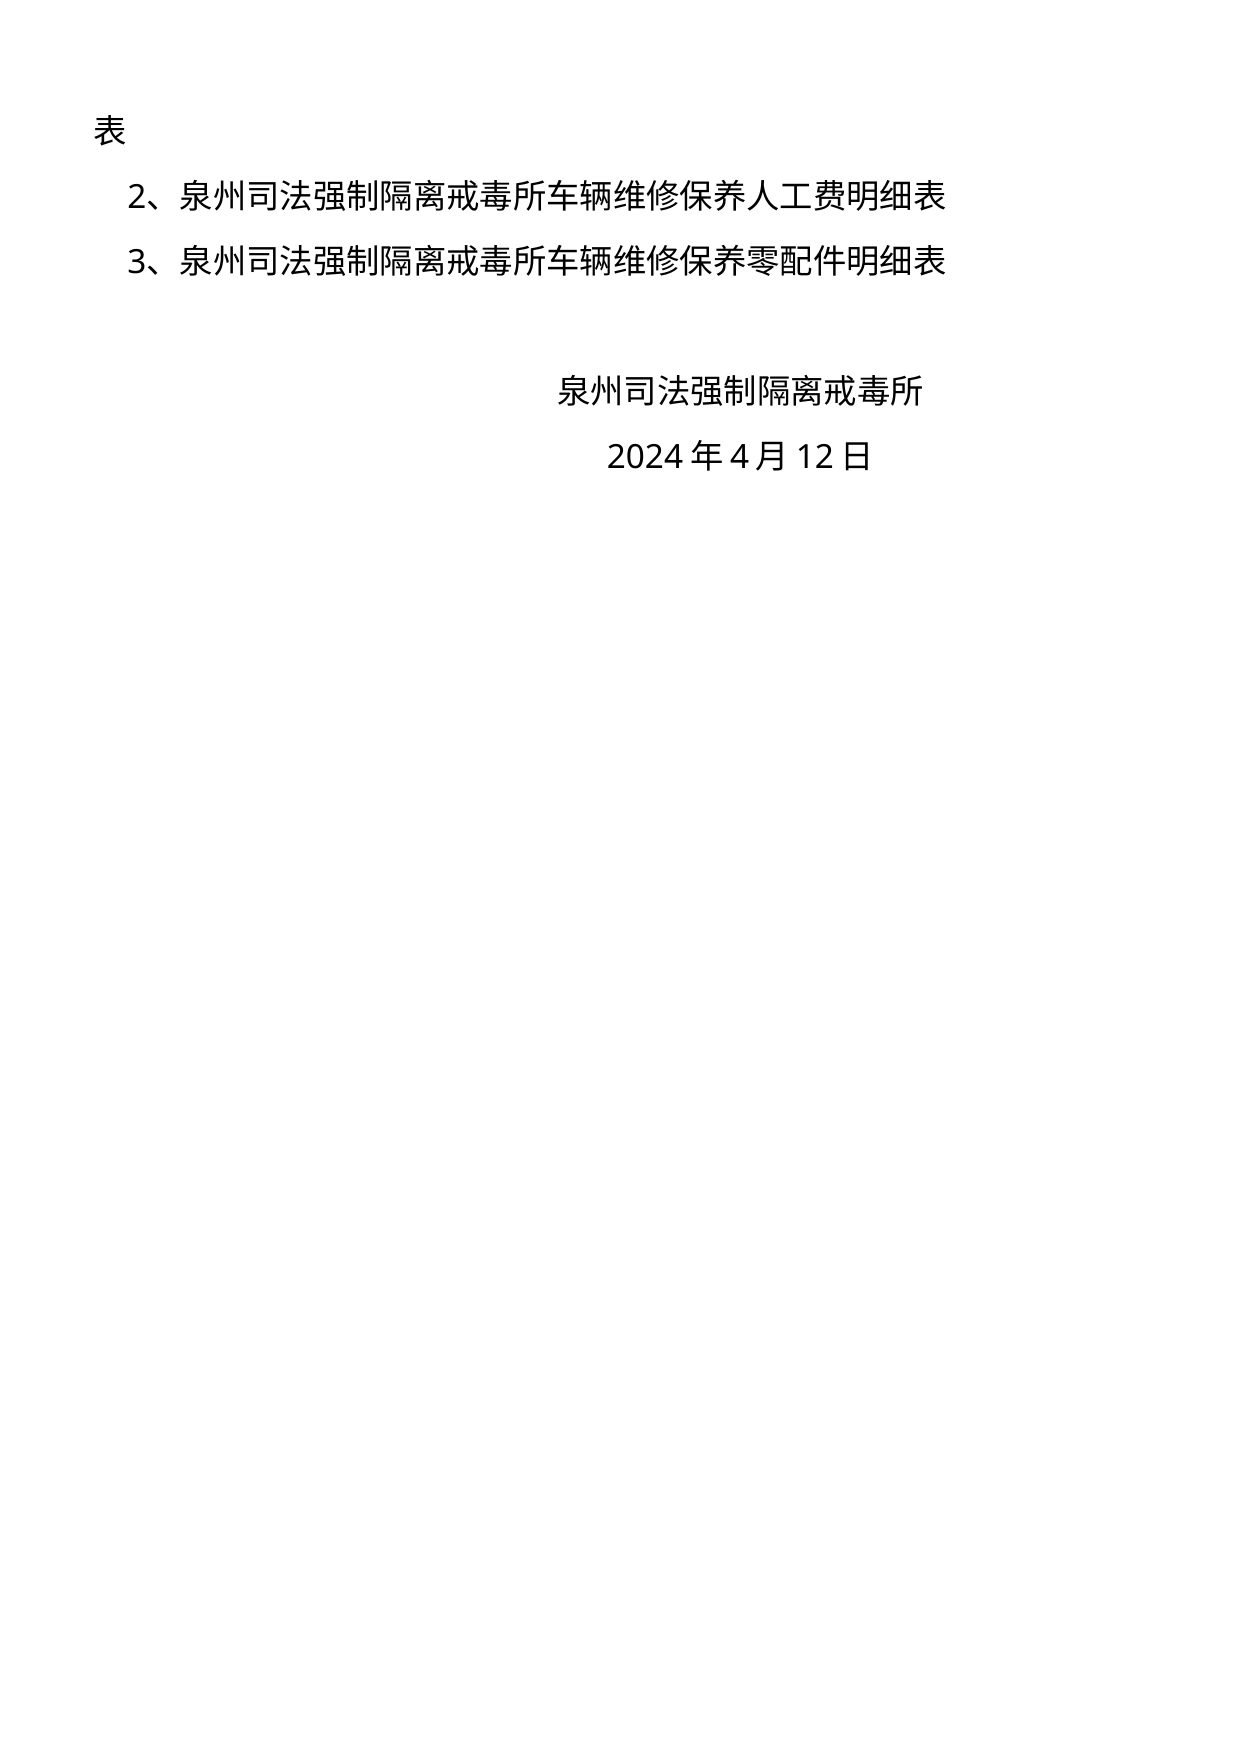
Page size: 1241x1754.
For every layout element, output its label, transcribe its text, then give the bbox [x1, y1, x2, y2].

list 3、泉州司法强制隔离戒毒所车辆维修保养零配件明细表 [94, 227, 1146, 292]
text 泉州司法强制隔离戒毒所 [94, 357, 1146, 422]
text 2024年4月12日 [94, 422, 1146, 487]
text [94, 97, 1146, 162]
list 2、泉州司法强制隔离戒毒所车辆维修保养人工费明细表 [94, 162, 1146, 227]
